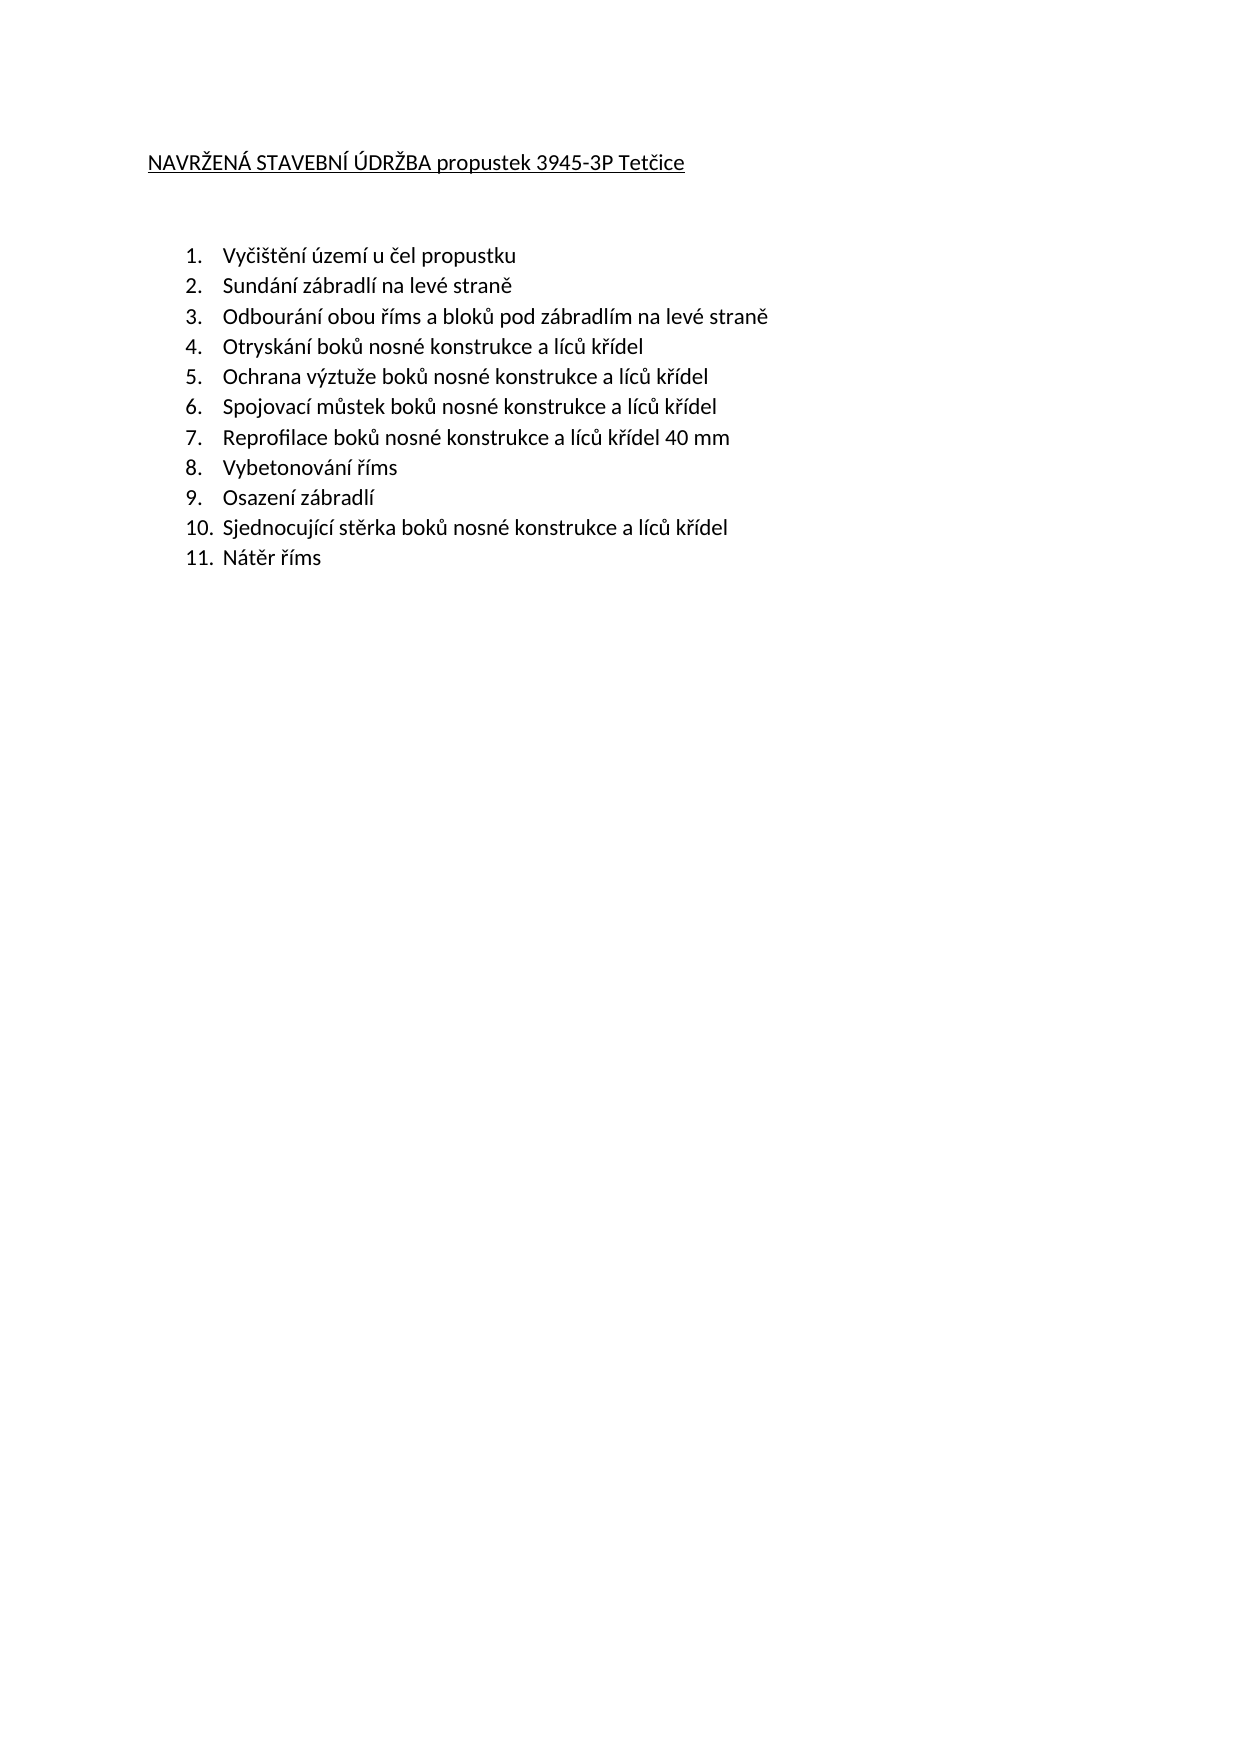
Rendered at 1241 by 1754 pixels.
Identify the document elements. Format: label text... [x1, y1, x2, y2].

list Nátěr říms [185, 543, 1093, 571]
list Vybetonování říms [185, 453, 1093, 481]
list Reprofilace boků nosné konstrukce a líců křídel 40 mm [185, 423, 1093, 451]
list Vyčištění území u čel propustku [185, 241, 1093, 269]
list Sjednocující stěrka boků nosné konstrukce a líců křídel [185, 513, 1093, 541]
list Sundání zábradlí na levé straně [185, 272, 1093, 299]
list Odbourání obou říms a bloků pod zábradlím na levé straně [185, 302, 1093, 330]
text NAVRŽENÁ STAVEBNÍ ÚDRŽBA propustek 3945-3P Tetčice [148, 148, 1093, 176]
list Spojovací můstek boků nosné konstrukce a líců křídel [185, 392, 1093, 420]
list Ochrana výztuže boků nosné konstrukce a líců křídel [185, 362, 1093, 390]
list Otryskání boků nosné konstrukce a líců křídel [185, 332, 1093, 360]
list Osazení zábradlí [185, 483, 1093, 511]
